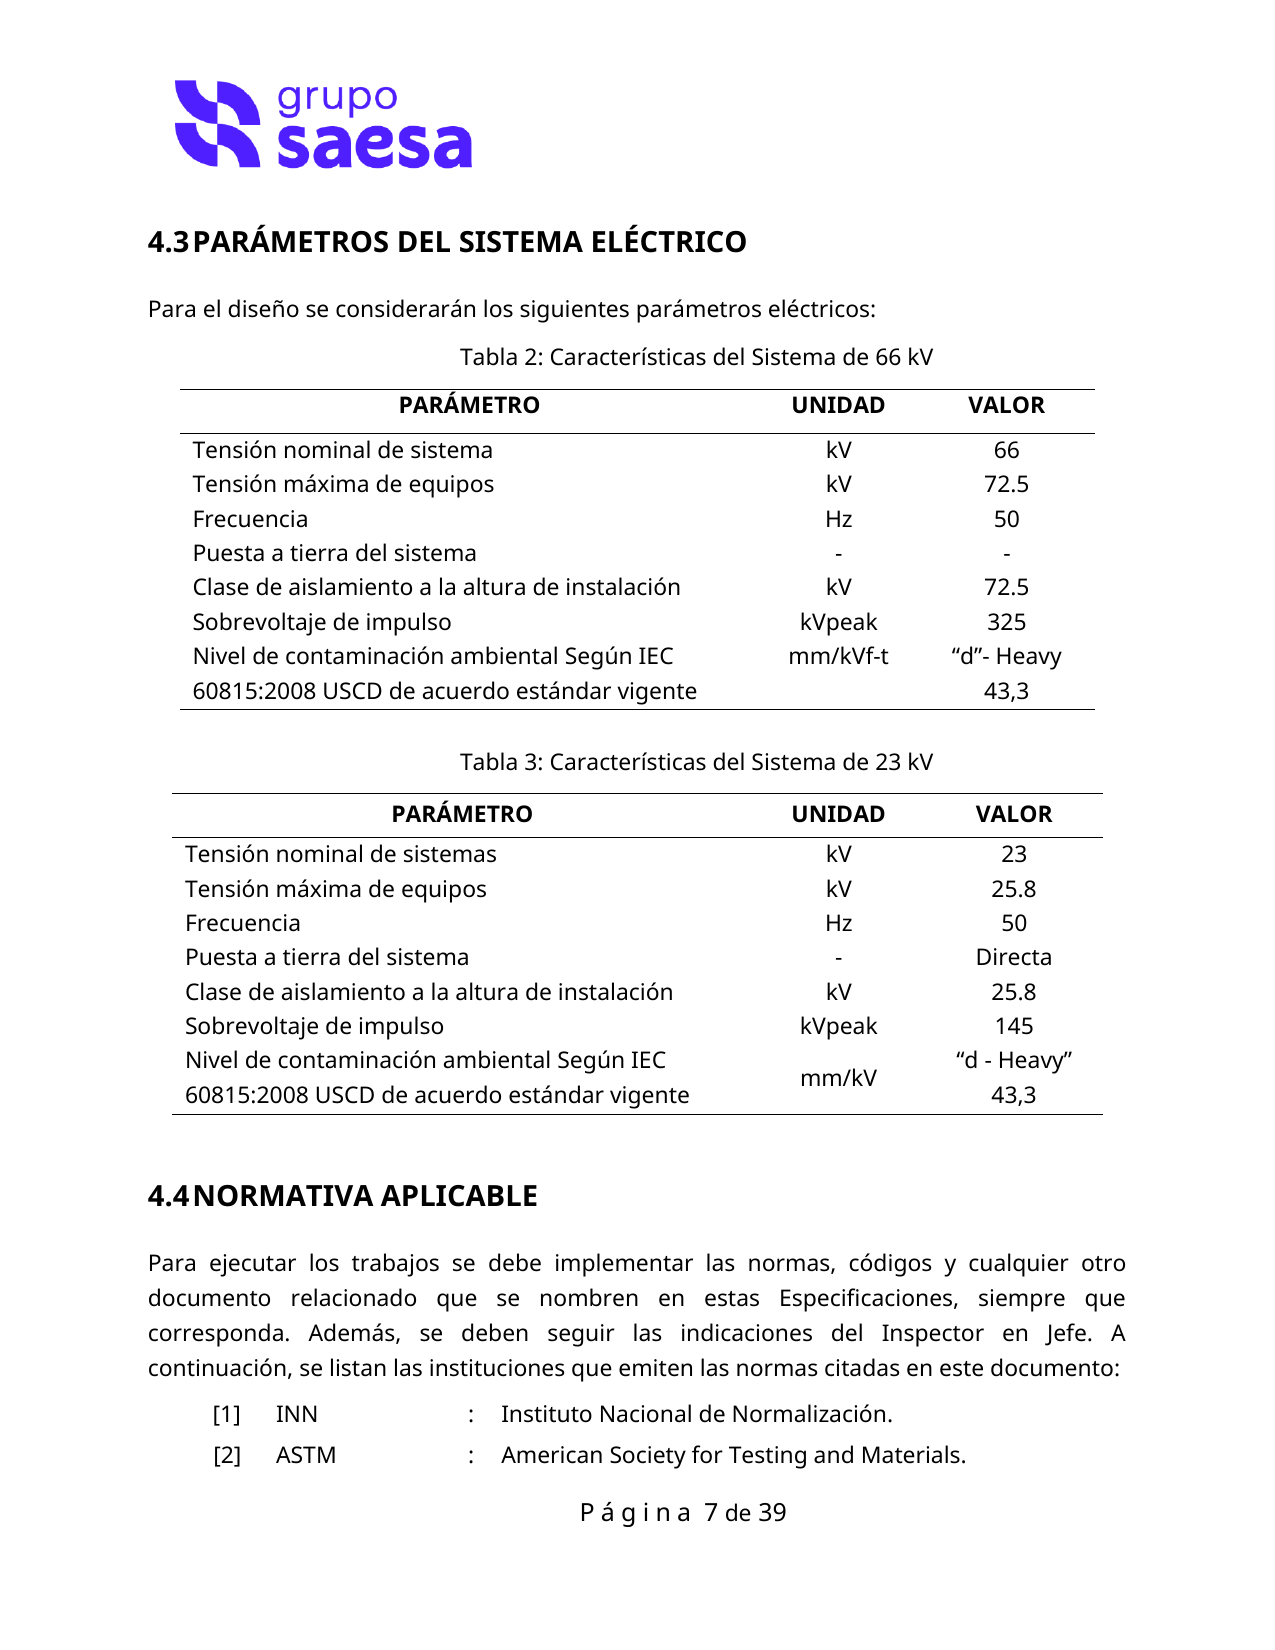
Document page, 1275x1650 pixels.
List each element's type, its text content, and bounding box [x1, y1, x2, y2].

table_cell 25.8 [925, 976, 1103, 1010]
table_cell Tensión nominal de sistema [180, 434, 759, 468]
table_cell - [759, 537, 918, 571]
table_cell 25.8 [925, 873, 1103, 907]
table_header INN [261, 1399, 468, 1441]
table_cell Tensión máxima de equipos [180, 468, 759, 502]
table_cell 66 [918, 434, 1095, 468]
text Para ejecutar los trabajos se debe implementar las normas, códigos y cualquier otro documento relacionado que se nombren en estas Especificaciones, siempre que corresponda. Además, se deben seguir las indicaciones del Inspector en Jefe. A continuación, se listan las instituciones que emiten las normas citadas en este documento: [148, 1247, 1127, 1383]
text Tabla 2: Características del Sistema de 66 kV [266, 341, 1127, 372]
table_cell Nivel de contaminación ambiental Según IEC 60815:2008 USCD de acuerdo estándar vigente [172, 1045, 752, 1114]
table_cell kVpeak [752, 1010, 925, 1044]
table_cell 50 [918, 503, 1095, 537]
subtitle NORMATIVA APLICABLE [148, 1175, 1127, 1214]
table_cell - [752, 941, 925, 976]
table_cell kV [759, 468, 918, 502]
table_cell kV [752, 873, 925, 907]
table_header Instituto Nacional de Normalización. [501, 1399, 1088, 1441]
table_header VALOR [918, 390, 1095, 433]
text Tabla 3: Características del Sistema de 23 kV [266, 745, 1127, 777]
table_header PARÁMETRO [180, 390, 759, 433]
table_header [1] [187, 1399, 261, 1441]
table_cell Puesta a tierra del sistema [180, 537, 759, 571]
table_cell American Society for Testing and Materials. [501, 1441, 1088, 1482]
table_cell Sobrevoltaje de impulso [172, 1010, 752, 1044]
table_cell “d - Heavy” 43,3 [925, 1045, 1103, 1114]
table_cell 23 [925, 838, 1103, 873]
table_cell Nivel de contaminación ambiental Según IEC 60815:2008 USCD de acuerdo estándar vigente [180, 640, 759, 709]
table_cell Tensión nominal de sistemas [172, 838, 752, 873]
table_header : [468, 1399, 501, 1441]
table_cell Sobrevoltaje de impulso [180, 606, 759, 640]
table_cell 72.5 [918, 571, 1095, 606]
table_cell Frecuencia [172, 907, 752, 941]
table_cell Directa [925, 941, 1103, 976]
table_header UNIDAD [759, 390, 918, 433]
table_cell Puesta a tierra del sistema [172, 941, 752, 976]
table_cell Tensión máxima de equipos [172, 873, 752, 907]
table_cell kV [759, 434, 918, 468]
table_cell “d”- Heavy 43,3 [918, 640, 1095, 709]
table_cell Clase de aislamiento a la altura de instalación [180, 571, 759, 606]
text Para el diseño se considerarán los siguientes parámetros eléctricos: [148, 293, 1127, 325]
table_cell ASTM [261, 1441, 468, 1482]
table_cell kV [752, 976, 925, 1010]
table_header VALOR [925, 794, 1103, 837]
table_cell Frecuencia [180, 503, 759, 537]
table_cell kV [759, 571, 918, 606]
subtitle PARÁMETROS DEL SISTEMA ELÉCTRICO [148, 221, 1127, 261]
table_cell mm/kVf-t [759, 640, 918, 709]
table_cell 72.5 [918, 468, 1095, 502]
table_header UNIDAD [752, 794, 925, 837]
table_header PARÁMETRO [172, 794, 752, 837]
table_cell mm/kV [752, 1045, 925, 1114]
table_cell : [468, 1441, 501, 1482]
table_cell - [918, 537, 1095, 571]
table_cell 50 [925, 907, 1103, 941]
table_cell Hz [752, 907, 925, 941]
table_cell 145 [925, 1010, 1103, 1044]
table_cell kV [752, 838, 925, 873]
table_cell kVpeak [759, 606, 918, 640]
table_cell 325 [918, 606, 1095, 640]
table_cell Clase de aislamiento a la altura de instalación [172, 976, 752, 1010]
table_cell [2] [187, 1441, 261, 1482]
table_cell Hz [759, 503, 918, 537]
